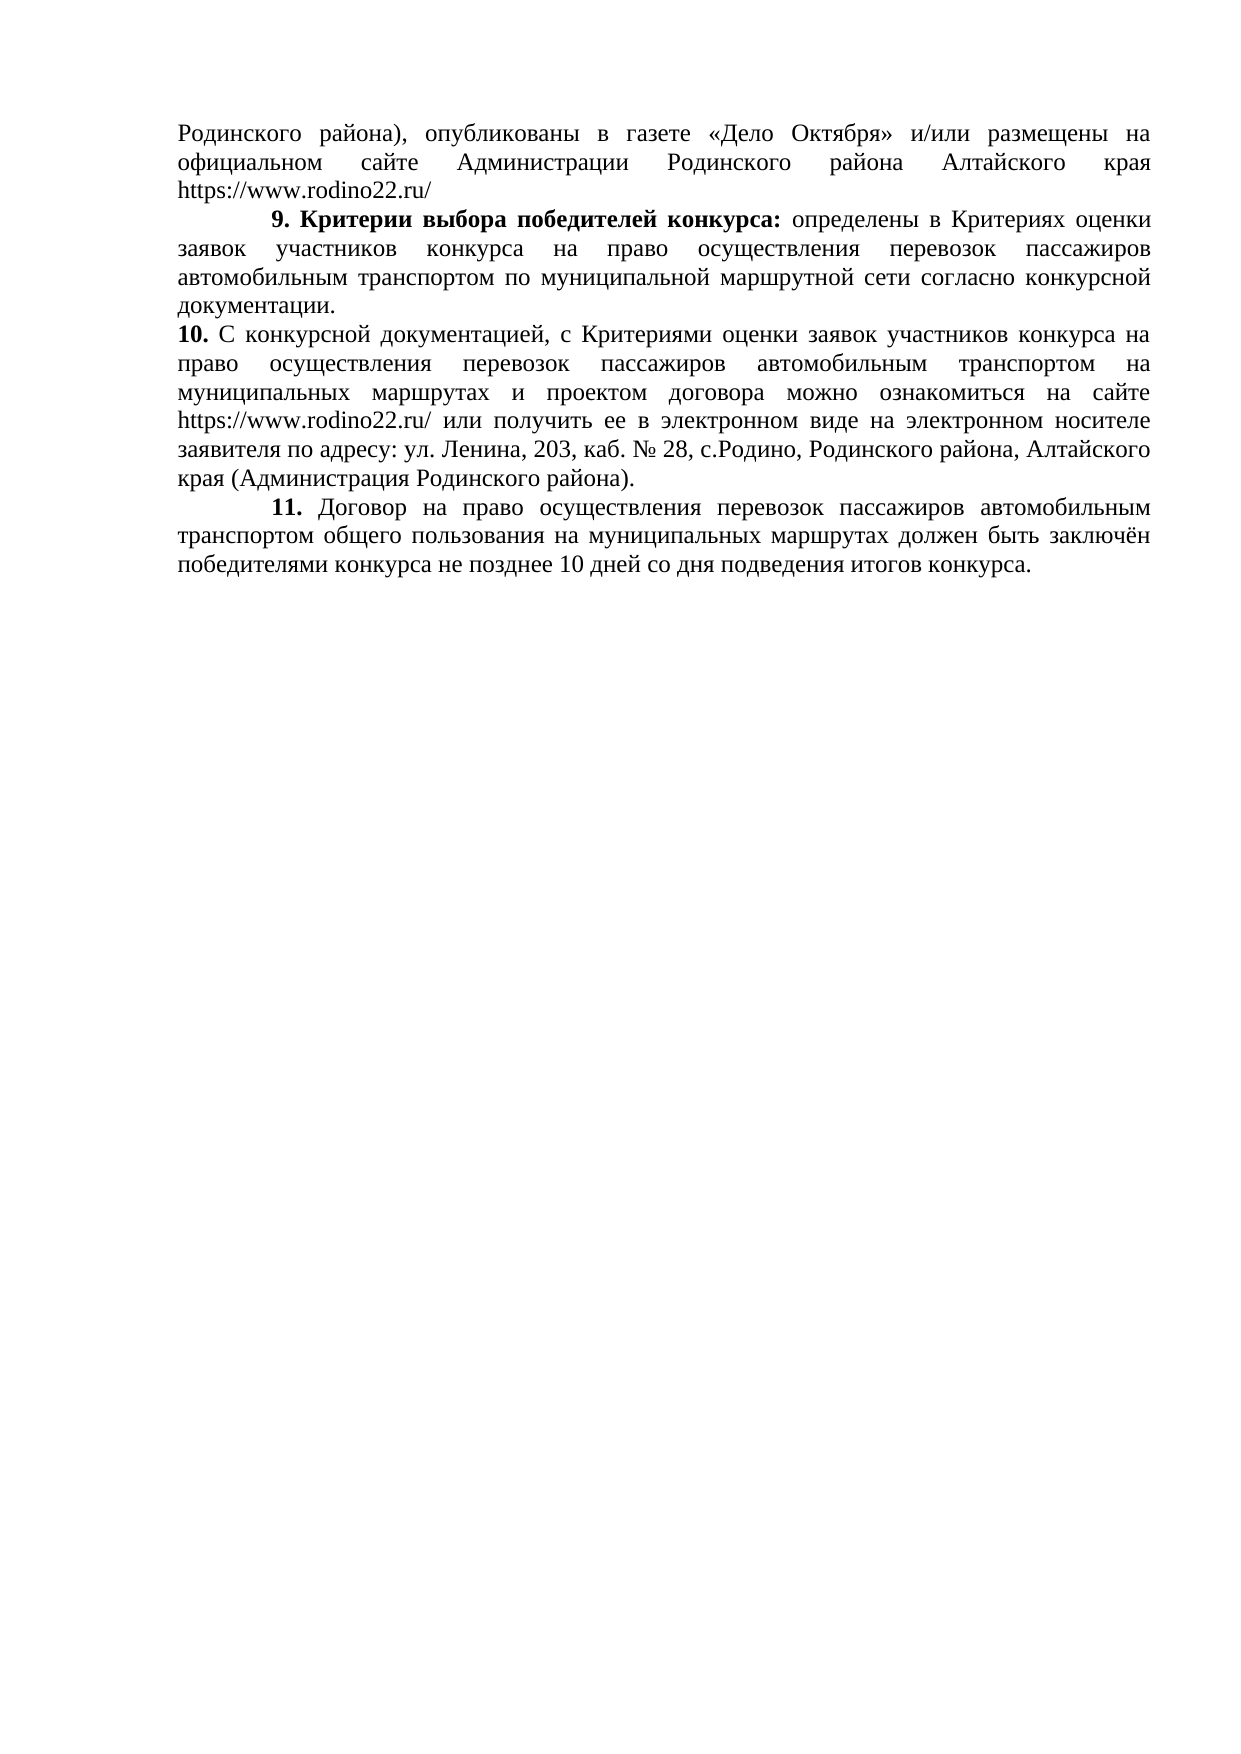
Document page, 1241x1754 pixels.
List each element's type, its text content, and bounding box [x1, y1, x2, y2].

text 9. Критерии выбора победителей конкурса: определены в Критериях оценки заявок участников конкурса на право осуществления перевозок пассажиров автомобильным транспортом по муниципальной маршрутной сети согласно конкурсной документации. [177, 204, 1152, 319]
text 10. С конкурсной документацией, с Критериями оценки заявок участников конкурса на право осуществления перевозок пассажиров автомобильным транспортом на муниципальных маршрутах и проектом договора можно ознакомиться на сайте https://www.rodino22.ru/ или получить ее в электронном виде на электронном носителе заявителя по адресу: ул. Ленина, 203, каб. № 28, с.Родино, Родинского района, Алтайского края (Администрация Родинского района). [177, 319, 1152, 492]
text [177, 118, 1152, 204]
text 11. Договор на право осуществления перевозок пассажиров автомобильным транспортом общего пользования на муниципальных маршрутах должен быть заключён победителями конкурса не позднее 10 дней со дня подведения итогов конкурса. [177, 492, 1152, 578]
